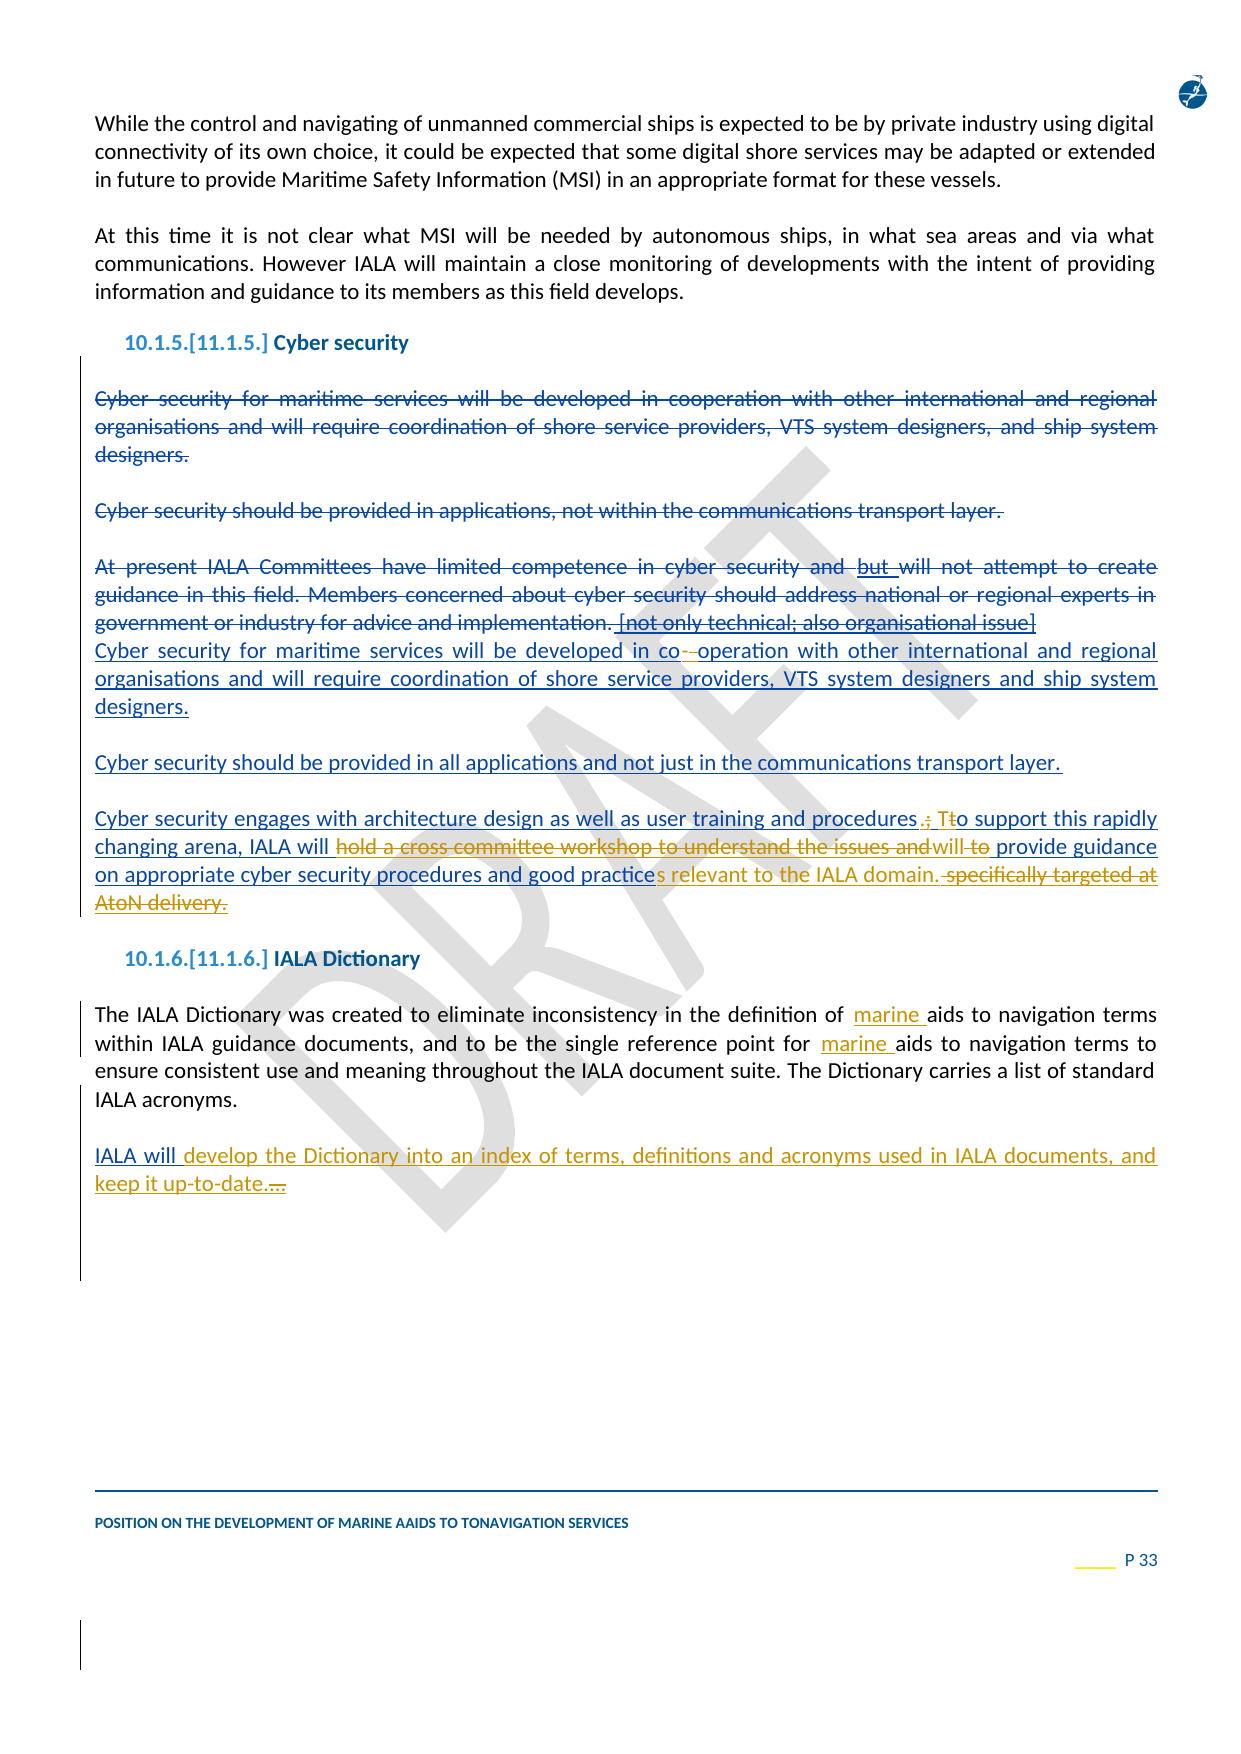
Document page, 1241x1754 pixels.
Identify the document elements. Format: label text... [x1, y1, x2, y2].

subtitle Cyber security [124, 328, 1157, 356]
text At this time it is not clear what MSI will be needed by autonomous ships, in what sea areas and via what communications. However IALA will maintain a close monitoring of developments with the intent of providing information and guidance to its members as this field develops. [94, 221, 1157, 305]
picture [1147, 25, 1241, 144]
text The IALA Dictionary was created to eliminate inconsistency in the definition of aids to navigation terms within IALA guidance documents, and to be the single reference point for aids to navigation terms to ensure consistent use and meaning throughout the IALA document suite. The Dictionary carries a list of standard IALA acronyms. [94, 1001, 1157, 1113]
subtitle IALA Dictionary [124, 944, 1157, 973]
text While the control and navigating of unmanned commercial ships is expected to be by private industry using digital connectivity of its own choice, it could be expected that some digital shore services may be adapted or extended in future to provide Maritime Safety Information (MSI) in an appropriate format for these vessels. [94, 109, 1157, 193]
